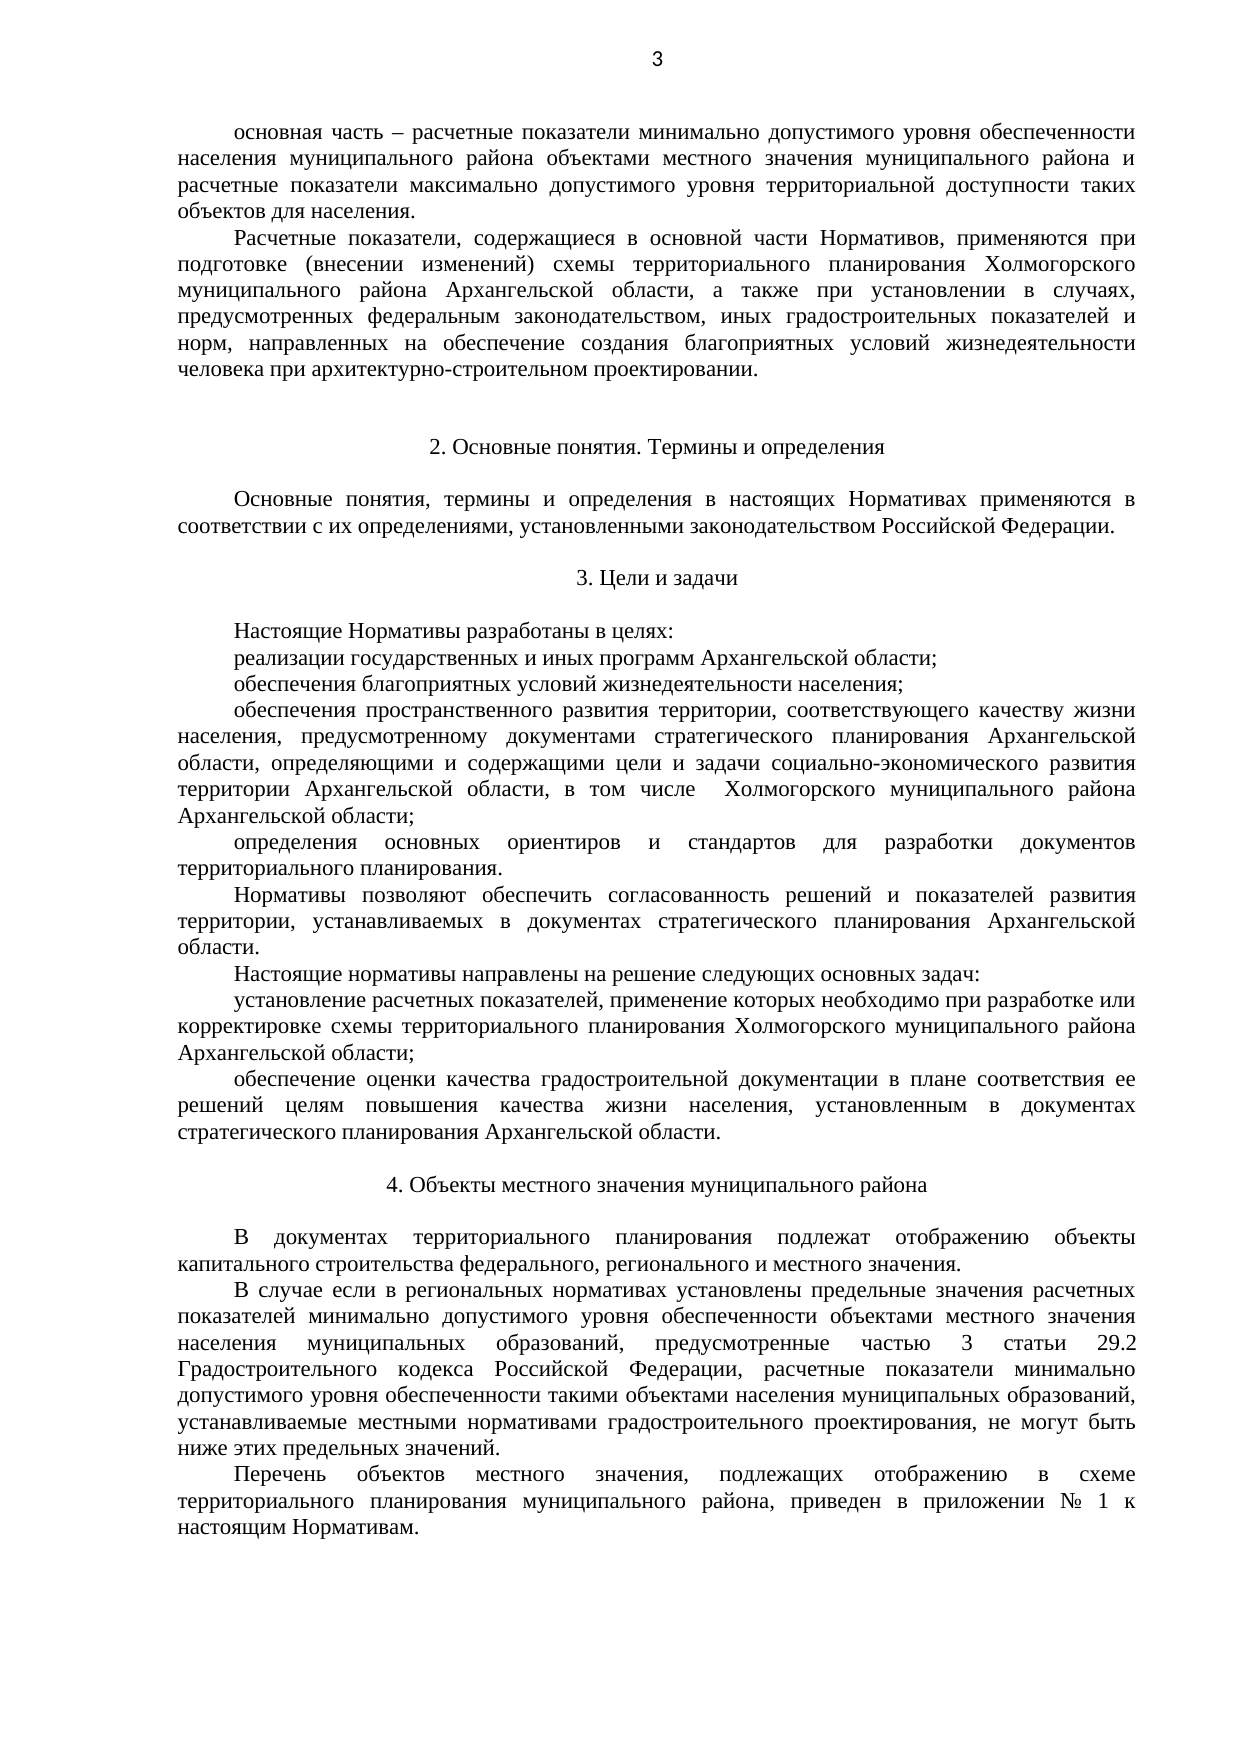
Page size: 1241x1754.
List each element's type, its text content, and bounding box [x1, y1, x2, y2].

text 3. Цели и задачи [177, 564, 1137, 591]
text Настоящие Нормативы разработаны в целях: [177, 617, 1137, 643]
text установление расчетных показателей, применение которых необходимо при разработке или корректировке схемы территориального планирования Холмогорского муниципального района Архангельской области; [177, 986, 1137, 1065]
text В документах территориального планирования подлежат отображению объекты капитального строительства федерального, регионального и местного значения. [177, 1223, 1137, 1276]
text основная часть – расчетные показатели минимально допустимого уровня обеспеченности населения муниципального района объектами местного значения муниципального района и расчетные показатели максимально допустимого уровня территориальной доступности таких объектов для населения. [177, 118, 1137, 223]
text 4. Объекты местного значения муниципального района [177, 1171, 1137, 1197]
text обеспечение оценки качества градостроительной документации в плане соответствия ее решений целям повышения качества жизни населения, установленным в документах стратегического планирования Архангельской области. [177, 1065, 1137, 1144]
text Нормативы позволяют обеспечить согласованность решений и показателей развития территории, устанавливаемых в документах стратегического планирования Архангельской области. [177, 881, 1137, 960]
text Расчетные показатели, содержащиеся в основной части Нормативов, применяются при подготовке (внесении изменений) схемы территориального планирования Холмогорского муниципального района Архангельской области, а также при установлении в случаях, предусмотренных федеральным законодательством, иных градостроительных показателей и норм, направленных на обеспечение создания благоприятных условий жизнедеятельности человека при архитектурно-строительном проектировании. [177, 223, 1137, 382]
text обеспечения пространственного развития территории, соответствующего качеству жизни населения, предусмотренному документами стратегического планирования Архангельской области, определяющими и содержащими цели и задачи социально-экономического развития территории Архангельской области, в том числе Холмогорского муниципального района Архангельской области; [177, 696, 1137, 828]
text обеспечения благоприятных условий жизнедеятельности населения; [177, 670, 1137, 696]
text реализации государственных и иных программ Архангельской области; [177, 643, 1137, 670]
text Настоящие нормативы направлены на решение следующих основных задач: [177, 960, 1137, 986]
text определения основных ориентиров и стандартов для разработки документов территориального планирования. [177, 828, 1137, 881]
text Основные понятия, термины и определения в настоящих Нормативах применяются в соответствии с их определениями, установленными законодательством Российской Федерации. [177, 485, 1137, 538]
text В случае если в региональных нормативах установлены предельные значения расчетных показателей минимально допустимого уровня обеспеченности объектами местного значения населения муниципальных образований, предусмотренные частью 3 статьи 29.2 Градостроительного кодекса Российской Федерации, расчетные показатели минимально допустимого уровня обеспеченности такими объектами населения муниципальных образований, устанавливаемые местными нормативами градостроительного проектирования, не могут быть ниже этих предельных значений. [177, 1276, 1137, 1461]
text 2. Основные понятия. Термины и определения [177, 433, 1137, 459]
text Перечень объектов местного значения, подлежащих отображению в схеме территориального планирования муниципального района, приведен в приложении № 1 к настоящим Нормативам. [177, 1461, 1137, 1539]
